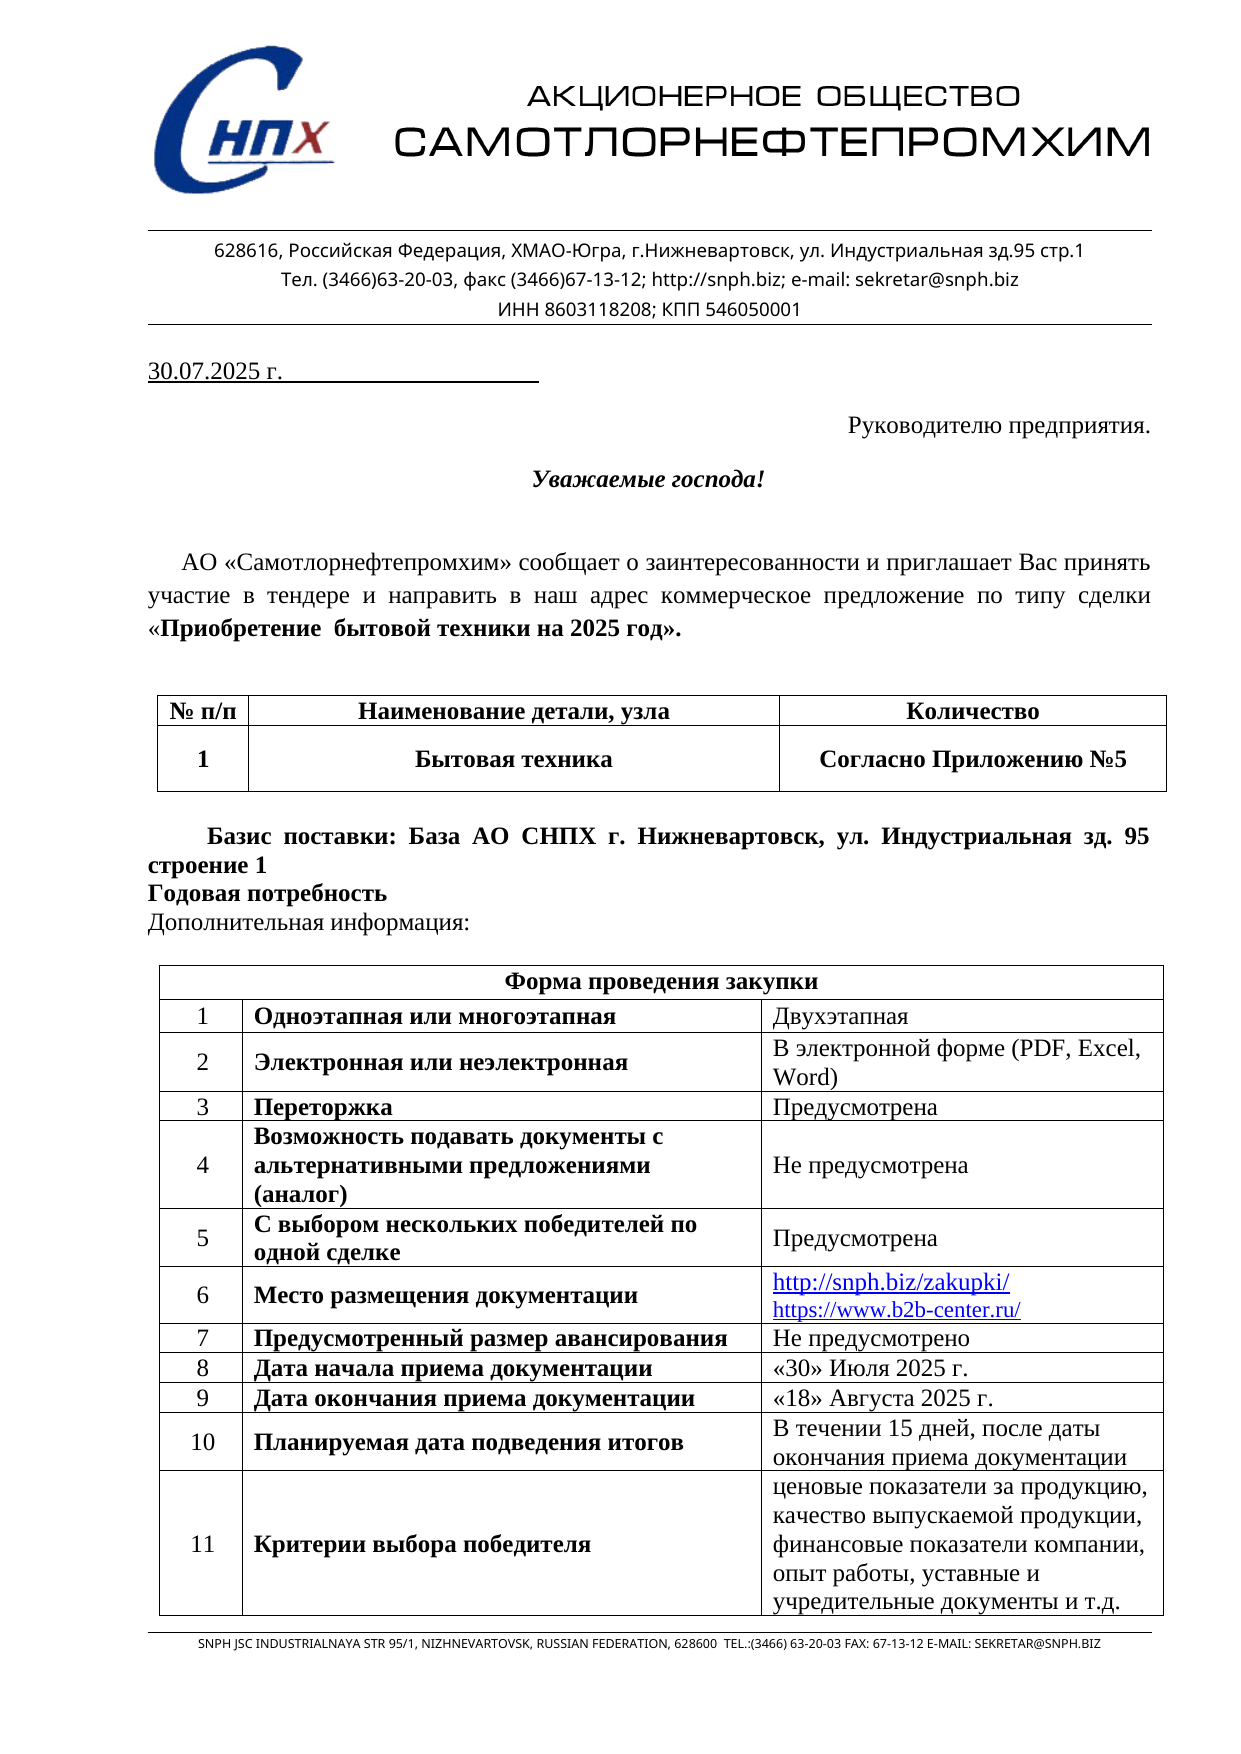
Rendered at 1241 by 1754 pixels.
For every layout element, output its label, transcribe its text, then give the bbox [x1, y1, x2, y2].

table_cell Двухэтапная [762, 1000, 1163, 1032]
table_cell 4 [160, 1121, 242, 1208]
table_cell С выбором нескольких победителей по одной сделке [243, 1209, 761, 1266]
table_cell Планируемая дата подведения итогов [243, 1413, 761, 1470]
table_cell Дата окончания приема документации [243, 1383, 761, 1412]
table_cell В течении 15 дней, после даты окончания приема документации [762, 1413, 1163, 1470]
table_cell ценовые показатели за продукцию, качество выпускаемой продукции, финансовые показатели компании, опыт работы, уставные и учредительные документы и т.д. [762, 1471, 1163, 1615]
table_cell Место размещения документации [243, 1267, 761, 1322]
table_cell Не предусмотрено [762, 1324, 1163, 1352]
table_cell 3 [160, 1092, 242, 1120]
text Годовая потребность [148, 878, 1152, 907]
table_cell «30» Июля 2025 г. [762, 1353, 1163, 1382]
table_cell Электронная или неэлектронная [243, 1033, 761, 1091]
table_header Форма проведения закупки [160, 966, 1163, 998]
table_cell 6 [160, 1267, 242, 1322]
table_cell http://snph.biz/zakupki/ https://www.b2b-center.ru/ [762, 1267, 1163, 1322]
table_header Количество [780, 696, 1166, 724]
text Руководителю предприятия. [148, 410, 1152, 439]
table_cell 5 [160, 1209, 242, 1266]
table_cell Не предусмотрена [762, 1121, 1163, 1208]
table_cell Согласно Приложению №5 [780, 726, 1166, 791]
table_cell 1 [160, 1000, 242, 1032]
table_header № п/п [158, 696, 248, 724]
text АО «Самотлорнефтепромхим» сообщает о заинтересованности и приглашает Вас принять участие в тендере и направить в наш адрес коммерческое предложение по типу сделки «Приобретение бытовой техники на 2025 год». [148, 547, 1152, 642]
table_cell 11 [160, 1471, 242, 1615]
table_cell 9 [160, 1383, 242, 1412]
table_cell «18» Августа 2025 г. [762, 1383, 1163, 1412]
picture [387, 54, 1167, 165]
table_cell 10 [160, 1413, 242, 1470]
table_cell Переторжка [243, 1092, 761, 1120]
table_cell Возможность подавать документы с альтернативными предложениями (аналог) [243, 1121, 761, 1208]
table_cell 7 [160, 1324, 242, 1352]
table_cell Дата начала приема документации [243, 1353, 761, 1382]
table_cell 2 [160, 1033, 242, 1091]
table_cell 8 [160, 1353, 242, 1382]
table_cell Предусмотрена [762, 1209, 1163, 1266]
table_header Наименование детали, узла [249, 696, 779, 724]
table_cell Предусмотренный размер авансирования [243, 1324, 761, 1352]
text Базис поставки: База АО СНПХ г. Нижневартовск, ул. Индустриальная зд. 95 строение 1 [148, 821, 1152, 878]
table_cell Предусмотрена [762, 1092, 1163, 1120]
text 30.07.2025 г. [148, 356, 1152, 385]
table_cell В электронной форме (PDF, Excel, Word) [762, 1033, 1163, 1091]
table_cell Критерии выбора победителя [243, 1471, 761, 1615]
text Уважаемые господа! [148, 464, 1152, 493]
table_cell 1 [158, 726, 248, 791]
table_cell Одноэтапная или многоэтапная [243, 1000, 761, 1032]
table_cell Бытовая техника [249, 726, 779, 791]
picture [152, 45, 337, 196]
text Дополнительная информация: [148, 907, 1152, 936]
